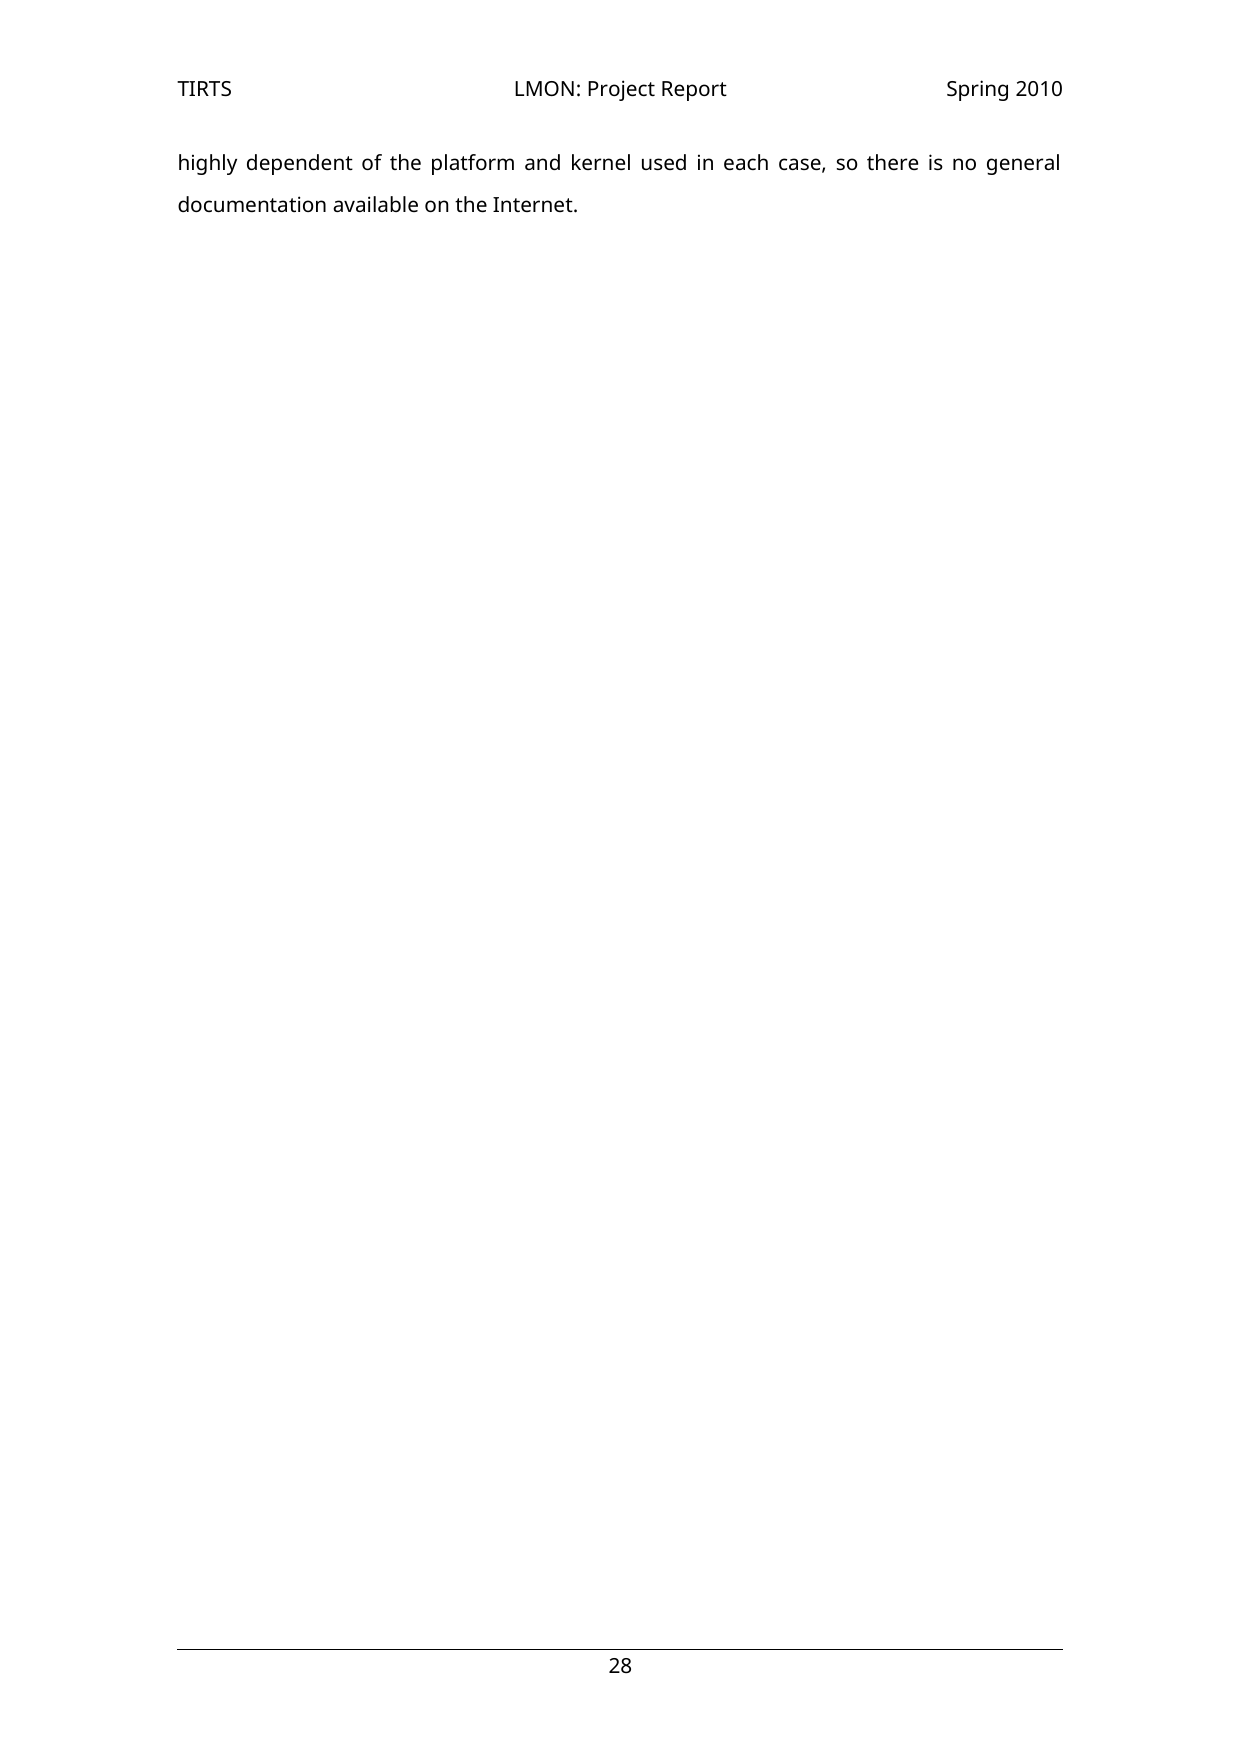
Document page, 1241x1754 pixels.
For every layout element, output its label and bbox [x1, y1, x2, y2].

text [177, 148, 1063, 219]
